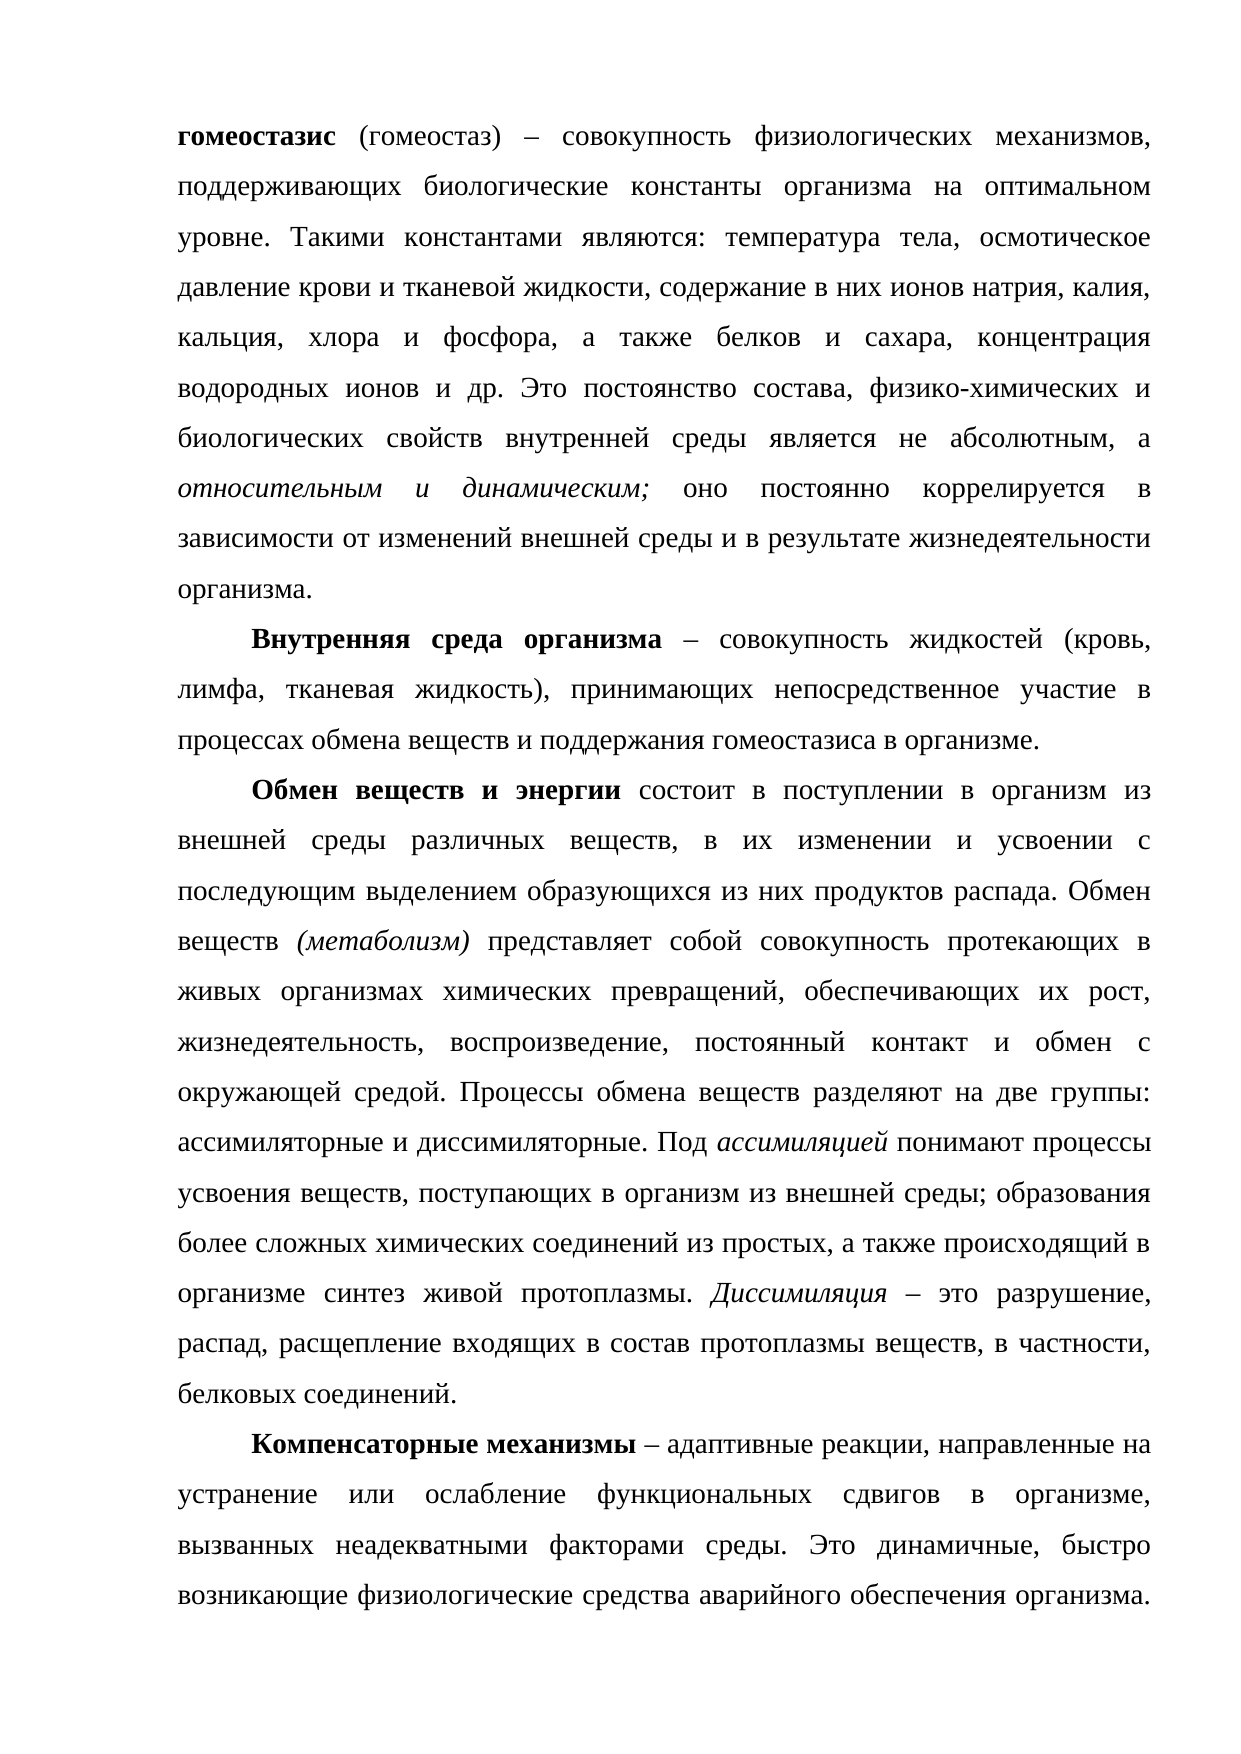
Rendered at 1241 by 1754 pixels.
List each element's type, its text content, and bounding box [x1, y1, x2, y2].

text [177, 118, 1152, 604]
text Внутренняя среда организма – совокупность жидкостей (кровь, лимфа, тканевая жидкость), принимающих непосредственное участие в процессах обмена веществ и поддержания гомеостазиса в организме. [177, 621, 1152, 755]
text Обмен веществ и энергии состоит в поступлении в организм из внешней среды различных веществ, в их изменении и усвоении с последующим выделением образующихся из них продуктов распада. Обмен веществ (метаболизм) представляет собой совокупность протекающих в живых организмах химических превращений, обеспечивающих их рост, жизнедеятельность, воспроизведение, постоянный контакт и обмен с окружающей средой. Процессы обмена веществ разделяют на две группы: ассимиляторные и диссимиляторные. Под ассимиляцией понимают процессы усвоения веществ, поступающих в организм из внешней среды; образования более сложных химических соединений из простых, а также происходящий в организме синтез живой протоплазмы. Диссимиляция – это разрушение, распад, расщепление входящих в состав протоплазмы веществ, в частности, белковых соединений. [177, 772, 1152, 1409]
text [177, 1426, 1152, 1611]
